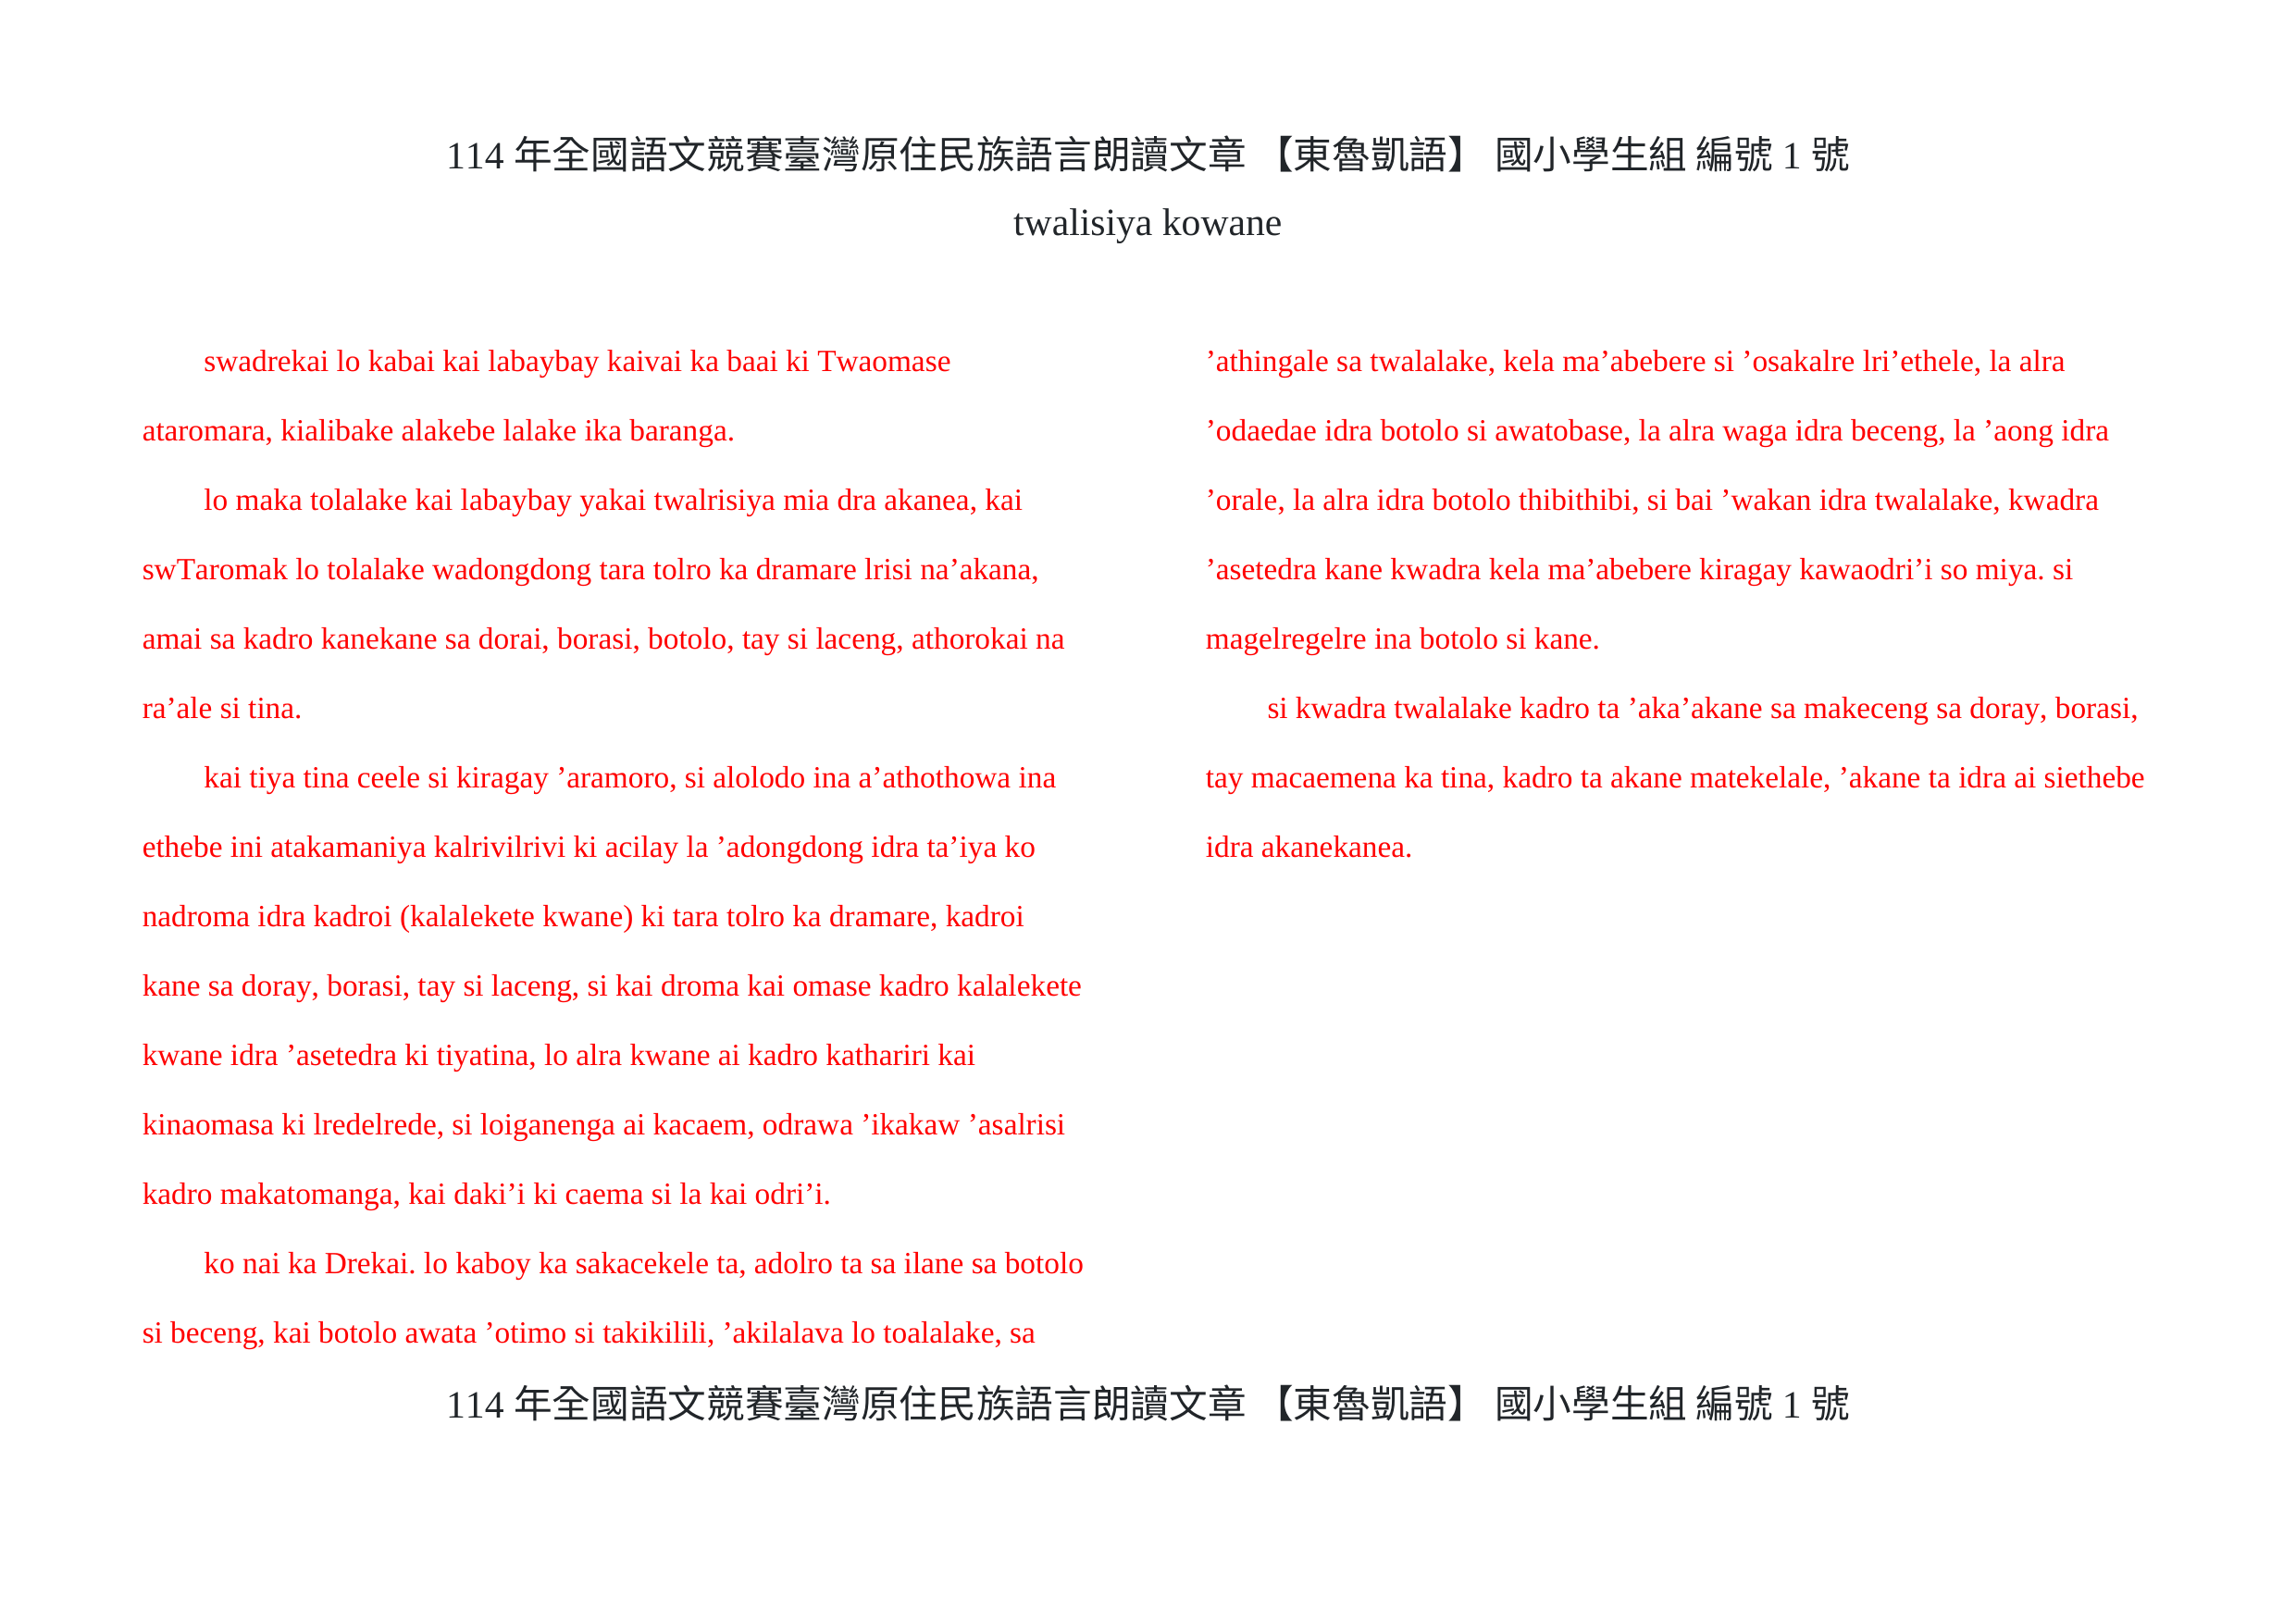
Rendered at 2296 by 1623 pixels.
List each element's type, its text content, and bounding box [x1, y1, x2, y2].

text swadrekai lo kabai kai labaybay kaivai ka baai ki Twaomase ataromara, kialibake alakebe lalake ika baranga. [142, 326, 1090, 465]
text ko nai ka Drekai. lo kaboy ka sakacekele ta, adolro ta sa ilane sa botolo si beceng, kai botolo awata ’otimo si takikilili, ’akilalava lo toalalake, sa ’athingale sa twalalake, kela ma’abebere si ’osakalre lri’ethele, la alra ’odaedae idra botolo si awatobase, la alra waga idra beceng, la ’aong idra ’orale, la alra idra botolo thibithibi, si bai ’wakan idra twalalake, kwadra ’asetedra kane kwadra kela ma’abebere kiragay kawaodri’i so miya. si magelregelre ina botolo si kane. [142, 1228, 1090, 1367]
text ko nai ka Drekai. lo kaboy ka sakacekele ta, adolro ta sa ilane sa botolo si beceng, kai botolo awata ’otimo si takikilili, ’akilalava lo toalalake, sa ’athingale sa twalalake, kela ma’abebere si ’osakalre lri’ethele, la alra ’odaedae idra botolo si awatobase, la alra waga idra beceng, la ’aong idra ’orale, la alra idra botolo thibithibi, si bai ’wakan idra twalalake, kwadra ’asetedra kane kwadra kela ma’abebere kiragay kawaodri’i so miya. si magelregelre ina botolo si kane. [1206, 326, 2153, 673]
text lo maka tolalake kai labaybay yakai twalrisiya mia dra akanea, kai swTaromak lo tolalake wadongdong tara tolro ka dramare lrisi na’akana, amai sa kadro kanekane sa dorai, borasi, botolo, tay si laceng, athorokai na ra’ale si tina. [142, 465, 1090, 742]
text 114 年全國語文競賽臺灣原住民族語言朗讀文章 【東魯凱語】 國小學生組 編號 1 號 [142, 118, 2153, 187]
text kai tiya tina ceele si kiragay ’aramoro, si alolodo ina a’athothowa ina ethebe ini atakamaniya kalrivilrivi ki acilay la ’adongdong idra ta’iya ko nadroma idra kadroi (kalalekete kwane) ki tara tolro ka dramare, kadroi kane sa doray, borasi, tay si laceng, si kai droma kai omase kadro kalalekete kwane idra ’asetedra ki tiyatina, lo alra kwane ai kadro kathariri kai kinaomasa ki lredelrede, si loiganenga ai kacaem, odrawa ’ikakaw ’asalrisi kadro makatomanga, kai daki’i ki caema si la kai odri’i. [142, 742, 1090, 1228]
text twalisiya kowane [142, 187, 2153, 256]
text 114 年全國語文競賽臺灣原住民族語言朗讀文章 【東魯凱語】 國小學生組 編號 1 號 [142, 1367, 2153, 1436]
text si kwadra twalalake kadro ta ’aka’akane sa makeceng sa doray, borasi, tay macaemena ka tina, kadro ta akane matekelale, ’akane ta idra ai siethebe idra akanekanea. [1206, 673, 2153, 881]
